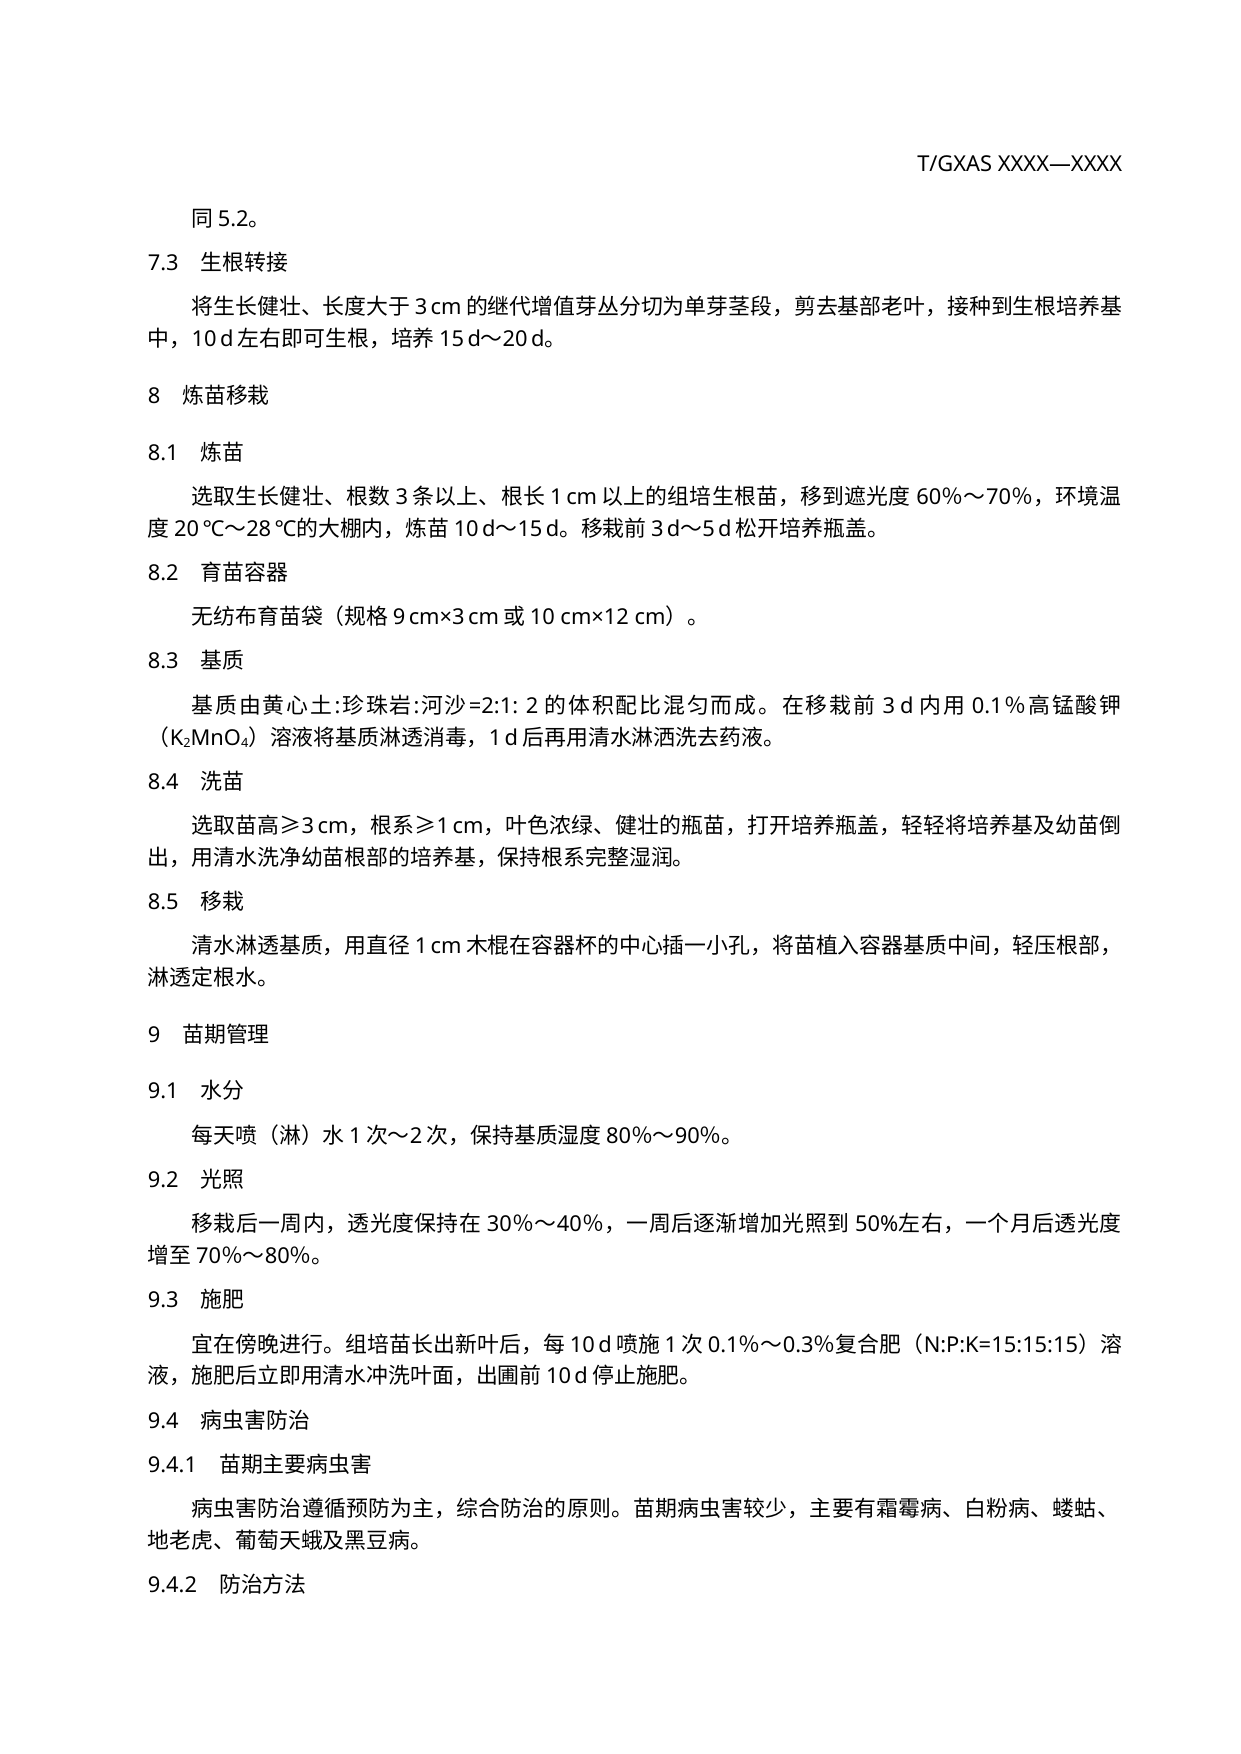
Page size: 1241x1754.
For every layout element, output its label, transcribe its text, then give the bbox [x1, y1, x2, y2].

text 育苗容器 [148, 555, 1122, 587]
text 病虫害防治 [148, 1403, 1122, 1434]
text 病虫害防治遵循预防为主，综合防治的原则。苗期病虫害较少，主要有霜霉病、白粉病、蝼蛄、地老虎、葡萄天蛾及黑豆病。 [148, 1491, 1122, 1554]
text 炼苗 [148, 435, 1122, 466]
text 同5.2。 [148, 201, 1122, 233]
text 将生长健壮、长度大于3 cm的继代增值芽丛分切为单芽茎段，剪去基部老叶，接种到生根培养基中，10 d左右即可生根，培养15 d～20 d。 [148, 289, 1122, 353]
text 基质由黄心土:珍珠岩:河沙=2:1: 2的体积配比混匀而成。在移栽前3 d内用0.1％高锰酸钾（K2MnO4）溶液将基质淋透消毒，1 d后再用清水淋洒洗去药液。 [148, 688, 1122, 751]
text 每天喷（淋）水1次～2次，保持基质湿度80％～90％。 [148, 1118, 1122, 1149]
text 宜在傍晚进行。组培苗长出新叶后，每10 d喷施1次0.1％～0.3％复合肥（N:P:K=15:15:15）溶液，施肥后立即用清水冲洗叶面，出圃前10 d停止施肥。 [148, 1327, 1122, 1390]
text 洗苗 [148, 764, 1122, 796]
text 移栽 [148, 884, 1122, 916]
text 基质 [148, 643, 1122, 675]
text 清水淋透基质，用直径1 cm木棍在容器杯的中心插一小孔，将苗植入容器基质中间，轻压根部，淋透定根水。 [148, 928, 1122, 992]
text 光照 [148, 1162, 1122, 1194]
text 移栽后一周内，透光度保持在30％～40％，一周后逐渐增加光照到50%左右，一个月后透光度增至70％～80％。 [148, 1206, 1122, 1270]
text 选取生长健壮、根数3条以上、根长1 cm以上的组培生根苗，移到遮光度60％～70％，环境温度20 ℃～28 ℃的大棚内，炼苗10 d～15 d。移栽前3 d～5 d松开培养瓶盖。 [148, 479, 1122, 542]
text 水分 [148, 1073, 1122, 1105]
text 施肥 [148, 1282, 1122, 1314]
text 生根转接 [148, 245, 1122, 277]
text 炼苗移栽 [148, 378, 1122, 410]
text 苗期主要病虫害 [148, 1447, 1122, 1479]
text 无纺布育苗袋（规格9 cm×3 cm或10 cm×12 cm）。 [148, 599, 1122, 631]
text 防治方法 [148, 1567, 1122, 1599]
text 选取苗高≥3 cm，根系≥1 cm，叶色浓绿、健壮的瓶苗，打开培养瓶盖，轻轻将培养基及幼苗倒出，用清水洗净幼苗根部的培养基，保持根系完整湿润。 [148, 808, 1122, 872]
text 苗期管理 [148, 1017, 1122, 1048]
